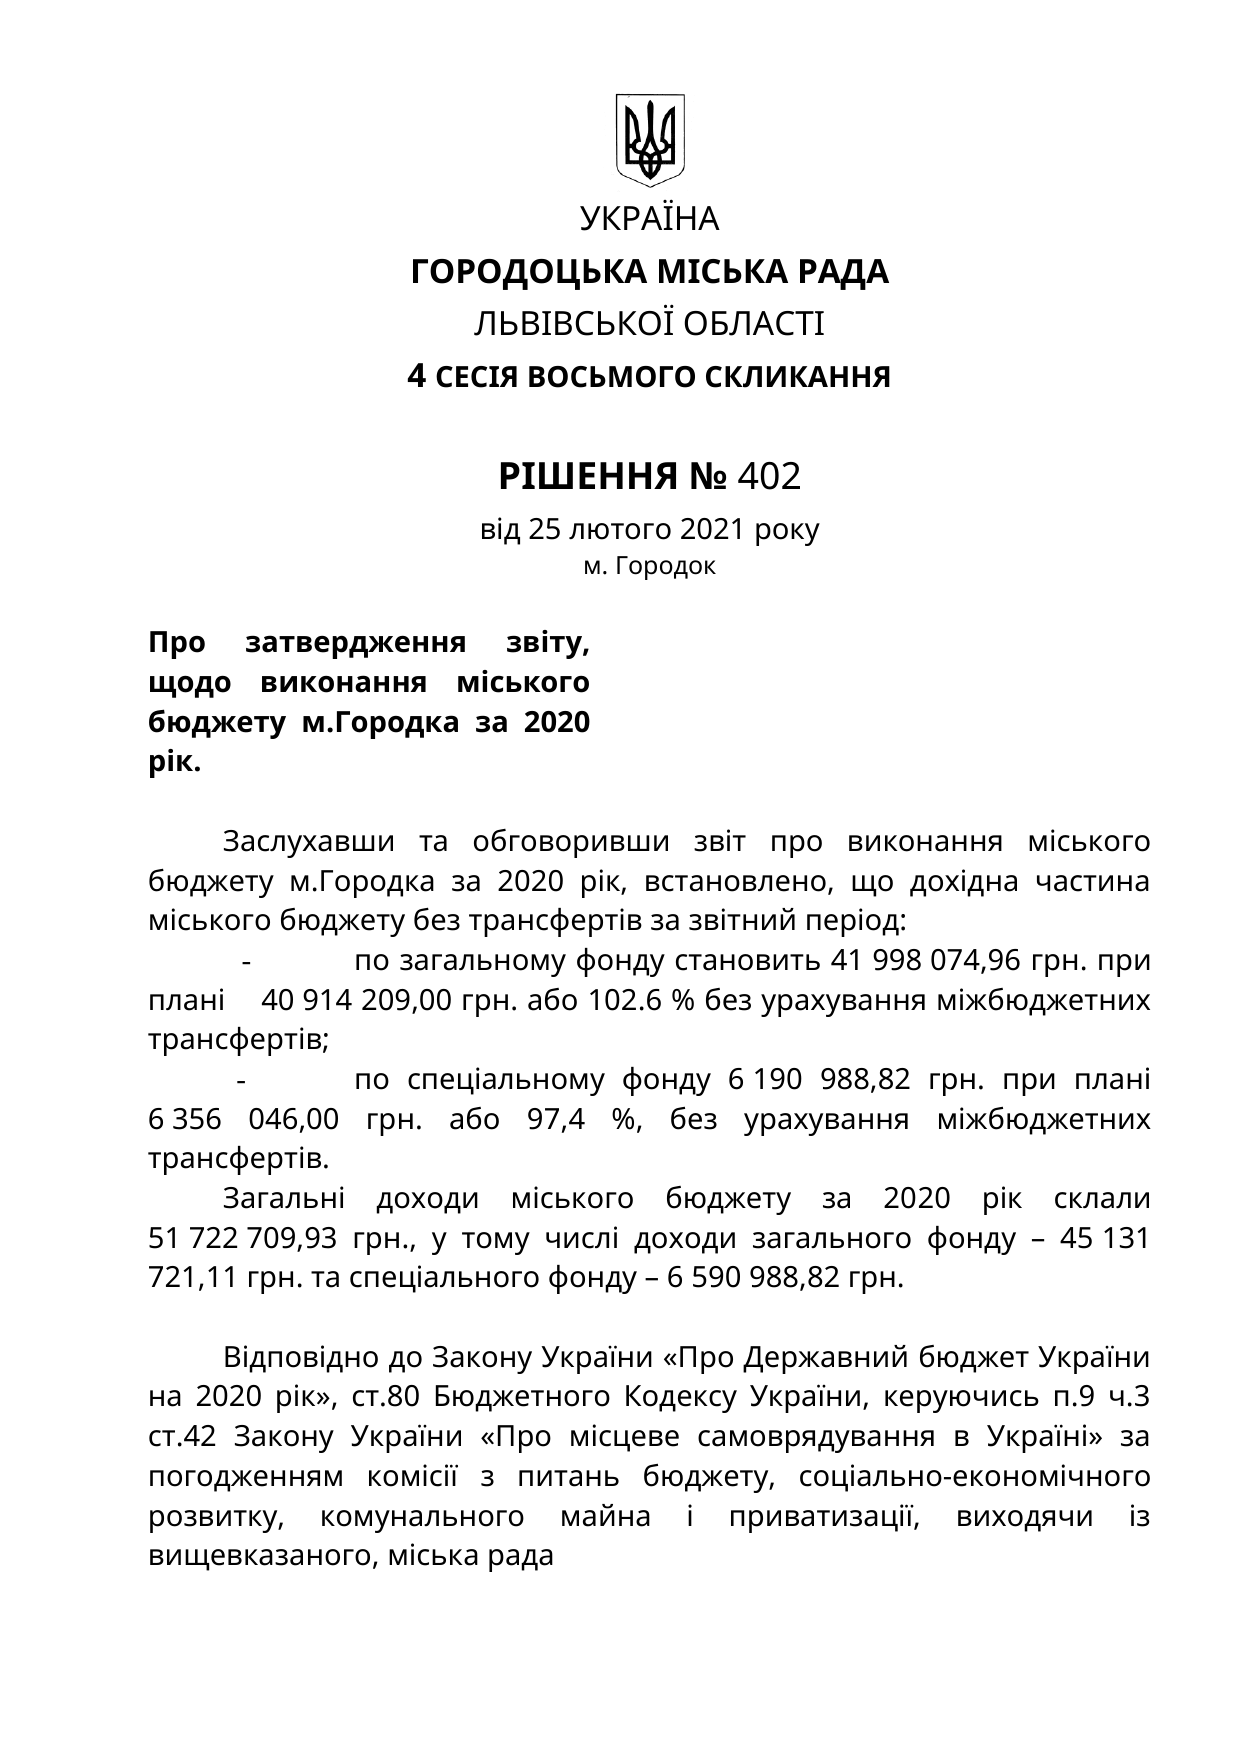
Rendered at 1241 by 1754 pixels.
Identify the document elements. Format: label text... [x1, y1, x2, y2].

text РІШЕННЯ № 402 [148, 449, 1152, 501]
list по спеціальному фонду 6 190 988,82 грн. при плані 6 356 046,00 грн. або 97,4 %, без урахування міжбюджетних трансфертів. [148, 1058, 1152, 1177]
text від 25 лютого 2021 року [148, 508, 1152, 548]
picture [603, 88, 696, 192]
text УКРАЇНА [148, 195, 1152, 241]
text ЛЬВІВСЬКОЇ ОБЛАСТІ [148, 299, 1152, 345]
text Про затвердження звіту, щодо виконання міського бюджету м.Городка за 2020 рік. [148, 622, 591, 780]
list по загальному фонду становить 41 998 074,96 грн. при плані 40 914 209,00 грн. або 102.6 % без урахування міжбюджетних трансфертів; [148, 939, 1152, 1058]
text 4 сесія восьмого скликання [148, 352, 1152, 397]
text Заслухавши та обговоривши звіт про виконання міського бюджету м.Городка за 2020 рік, встановлено, що дохідна частина міського бюджету без трансфертів за звітний період: [148, 820, 1152, 939]
text м. Городок [148, 548, 1152, 582]
text Відповідно до Закону України «Про Державний бюджет України на 2020 рік», ст.80 Бюджетного Кодексу України, керуючись п.9 ч.3 ст.42 Закону України «Про місцеве самоврядування в Україні» за погодженням комісії з питань бюджету, соціально-економічного розвитку, комунального майна і приватизації, виходячи із вищевказаного, міська рада [148, 1336, 1152, 1574]
text Загальні доходи міського бюджету за 2020 рік склали 51 722 709,93 грн., у тому числі доходи загального фонду – 45 131 721,11 грн. та спеціального фонду – 6 590 988,82 грн. [148, 1177, 1152, 1296]
text ГОРОДОЦЬКА МІСЬКА РАДА [148, 247, 1152, 293]
